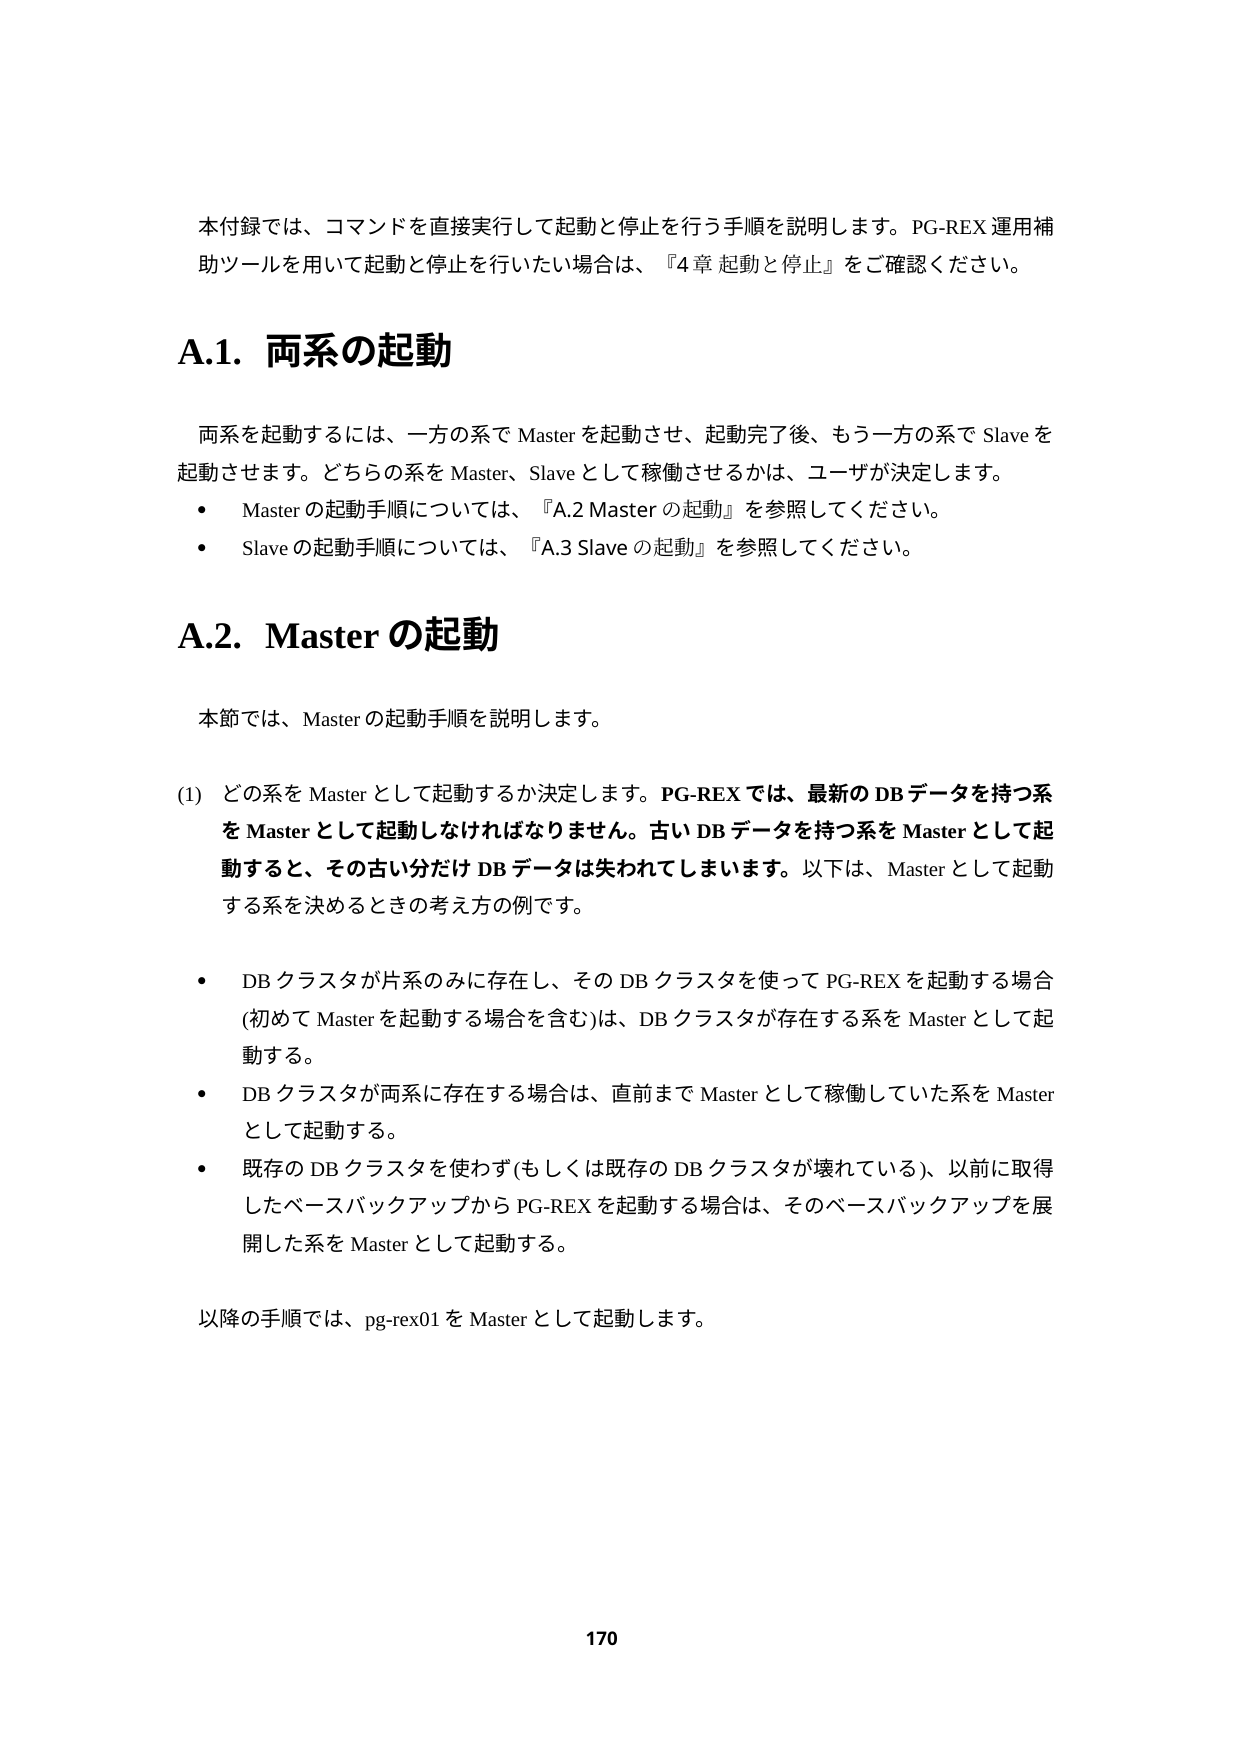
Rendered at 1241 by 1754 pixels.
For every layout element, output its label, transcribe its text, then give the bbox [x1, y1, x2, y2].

list どの系をMasterとして起動するか決定します。PG-REXでは、最新のDBデータを持つ系をMasterとして起動しなければなりません。古いDBデータを持つ系をMasterとして起動すると、その古い分だけDBデータは失われてしまいます。以下は、Masterとして起動する系を決めるときの考え方の例です。 [177, 773, 1054, 923]
list Masterの起動手順については、『A.2 Masterの起動』を参照してください。 [198, 490, 1054, 528]
text 本付録では、コマンドを直接実行して起動と停止を行う手順を説明します。PG-REX運用補助ツールを用いて起動と停止を行いたい場合は、『4章 起動と停止』をご確認ください。 [198, 207, 1054, 282]
list DBクラスタが両系に存在する場合は、直前までMasterとして稼働していた系をMasterとして起動する。 [198, 1073, 1054, 1148]
list DBクラスタが片系のみに存在し、そのDBクラスタを使ってPG-REXを起動する場合(初めてMasterを起動する場合を含む)は、DBクラスタが存在する系をMasterとして起動する。 [198, 961, 1054, 1073]
text 両系を起動するには、一方の系でMasterを起動させ、起動完了後、もう一方の系でSlaveを起動させます。どちらの系をMaster、Slaveとして稼働させるかは、ユーザが決定します。 [177, 415, 1054, 490]
text 両系の起動 [177, 311, 1063, 386]
list 既存のDBクラスタを使わず(もしくは既存のDBクラスタが壊れている)、以前に取得したベースバックアップからPG-REXを起動する場合は、そのベースバックアップを展開した系をMasterとして起動する。 [198, 1148, 1054, 1261]
text 本節では、Masterの起動手順を説明します。 [177, 698, 1054, 736]
text Masterの起動 [177, 594, 1063, 669]
text 以降の手順では、pg-rex01をMasterとして起動します。 [198, 1298, 1054, 1336]
list Slaveの起動手順については、『A.3 Slaveの起動』を参照してください。 [198, 528, 1054, 565]
